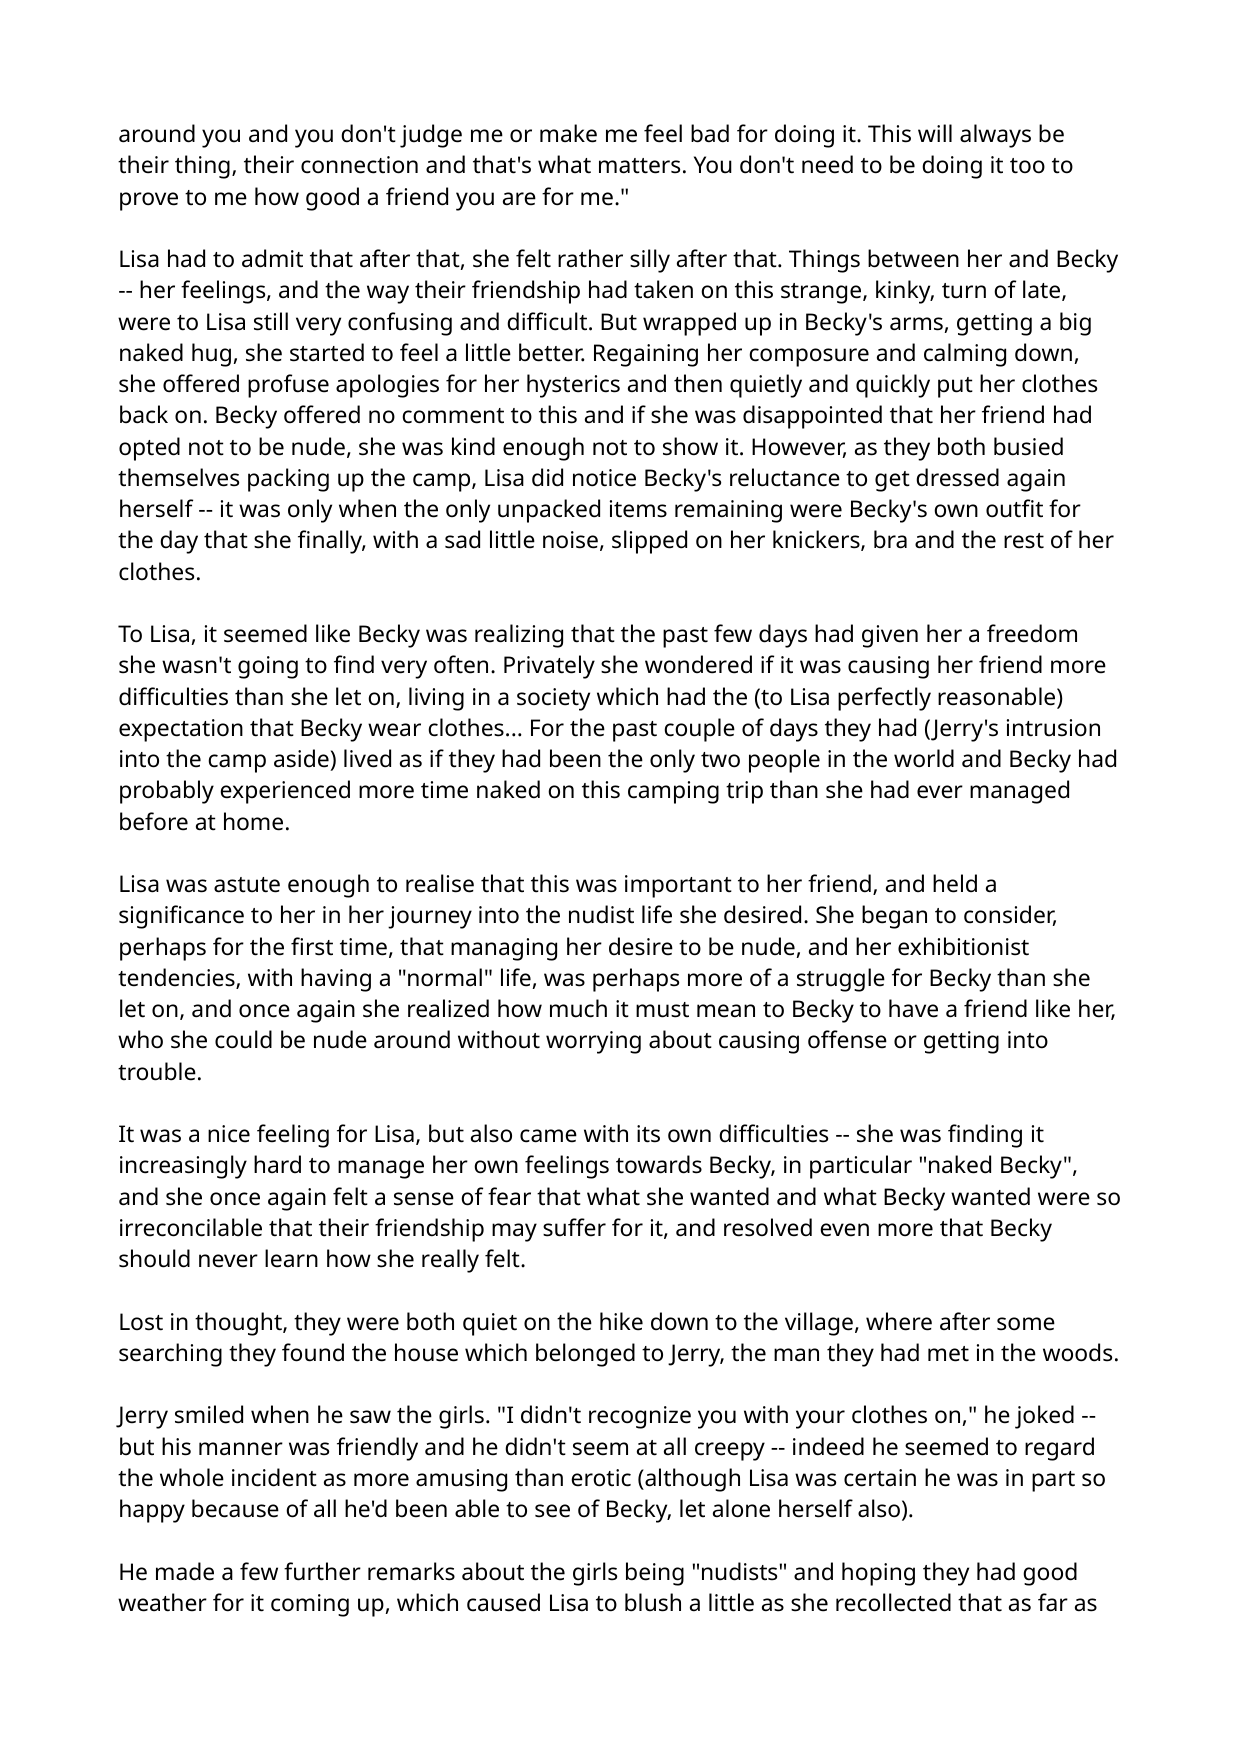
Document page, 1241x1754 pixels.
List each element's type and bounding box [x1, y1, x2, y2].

text [118, 118, 1122, 1618]
